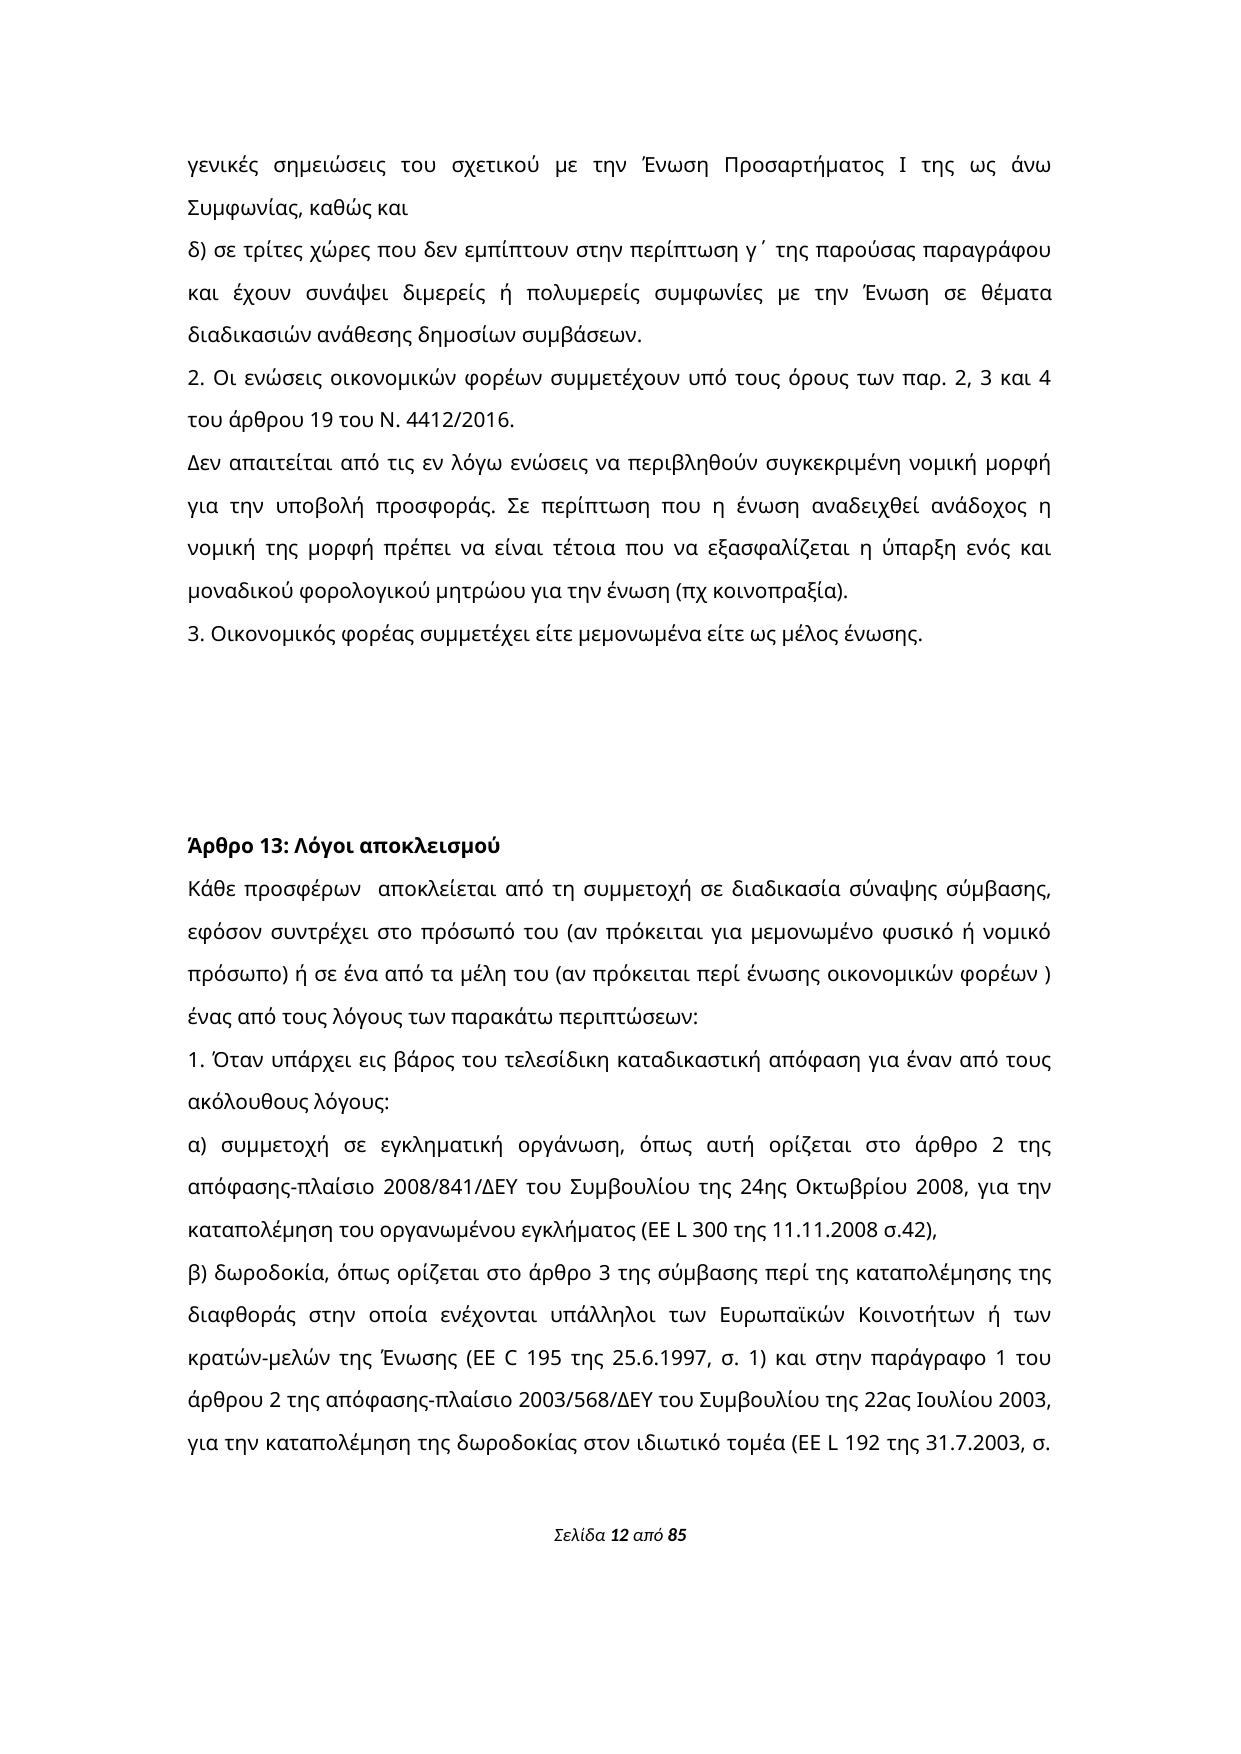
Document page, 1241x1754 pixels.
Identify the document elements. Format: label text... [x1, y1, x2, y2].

text Άρθρο 13: Λόγοι αποκλεισμού [187, 832, 1053, 860]
text δ) σε τρίτες χώρες που δεν εμπίπτουν στην περίπτωση γ΄ της παρούσας παραγράφου και έχουν συνάψει διμερείς ή πολυμερείς συμφωνίες με την Ένωση σε θέματα διαδικασιών ανάθεσης δημοσίων συμβάσεων. [187, 235, 1053, 349]
text 1. Όταν υπάρχει εις βάρος του τελεσίδικη καταδικαστική απόφαση για έναν από τους ακόλουθους λόγους: [187, 1045, 1053, 1116]
text 3. Οικονομικός φορέας συμμετέχει είτε μεμονωμένα είτε ως μέλος ένωσης. [187, 619, 1053, 647]
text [187, 1258, 1053, 1457]
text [187, 150, 1053, 221]
text Δεν απαιτείται από τις εν λόγω ενώσεις να περιβληθούν συγκεκριμένη νομική μορφή για την υποβολή προσφοράς. Σε περίπτωση που η ένωση αναδειχθεί ανάδοχος η νομική της μορφή πρέπει να είναι τέτοια που να εξασφαλίζεται η ύπαρξη ενός και μοναδικού φορολογικού μητρώου για την ένωση (πχ κοινοπραξία). [187, 448, 1053, 604]
text Κάθε προσφέρων αποκλείεται από τη συμμετοχή σε διαδικασία σύναψης σύμβασης, εφόσον συντρέχει στο πρόσωπό του (αν πρόκειται για μεμονωμένο φυσικό ή νομικό πρόσωπο) ή σε ένα από τα μέλη του (αν πρόκειται περί ένωσης οικονομικών φορέων ) ένας από τους λόγους των παρακάτω περιπτώσεων: [187, 874, 1053, 1031]
text 2. Οι ενώσεις οικονομικών φορέων συμμετέχουν υπό τους όρους των παρ. 2, 3 και 4 του άρθρου 19 του Ν. 4412/2016. [187, 363, 1053, 434]
text α) συμμετοχή σε εγκληματική οργάνωση, όπως αυτή ορίζεται στο άρθρο 2 της απόφασης-πλαίσιο 2008/841/ΔΕΥ του Συμβουλίου της 24ης Οκτωβρίου 2008, για την καταπολέμηση του οργανωμένου εγκλήματος (ΕΕ L 300 της 11.11.2008 σ.42), [187, 1130, 1053, 1243]
